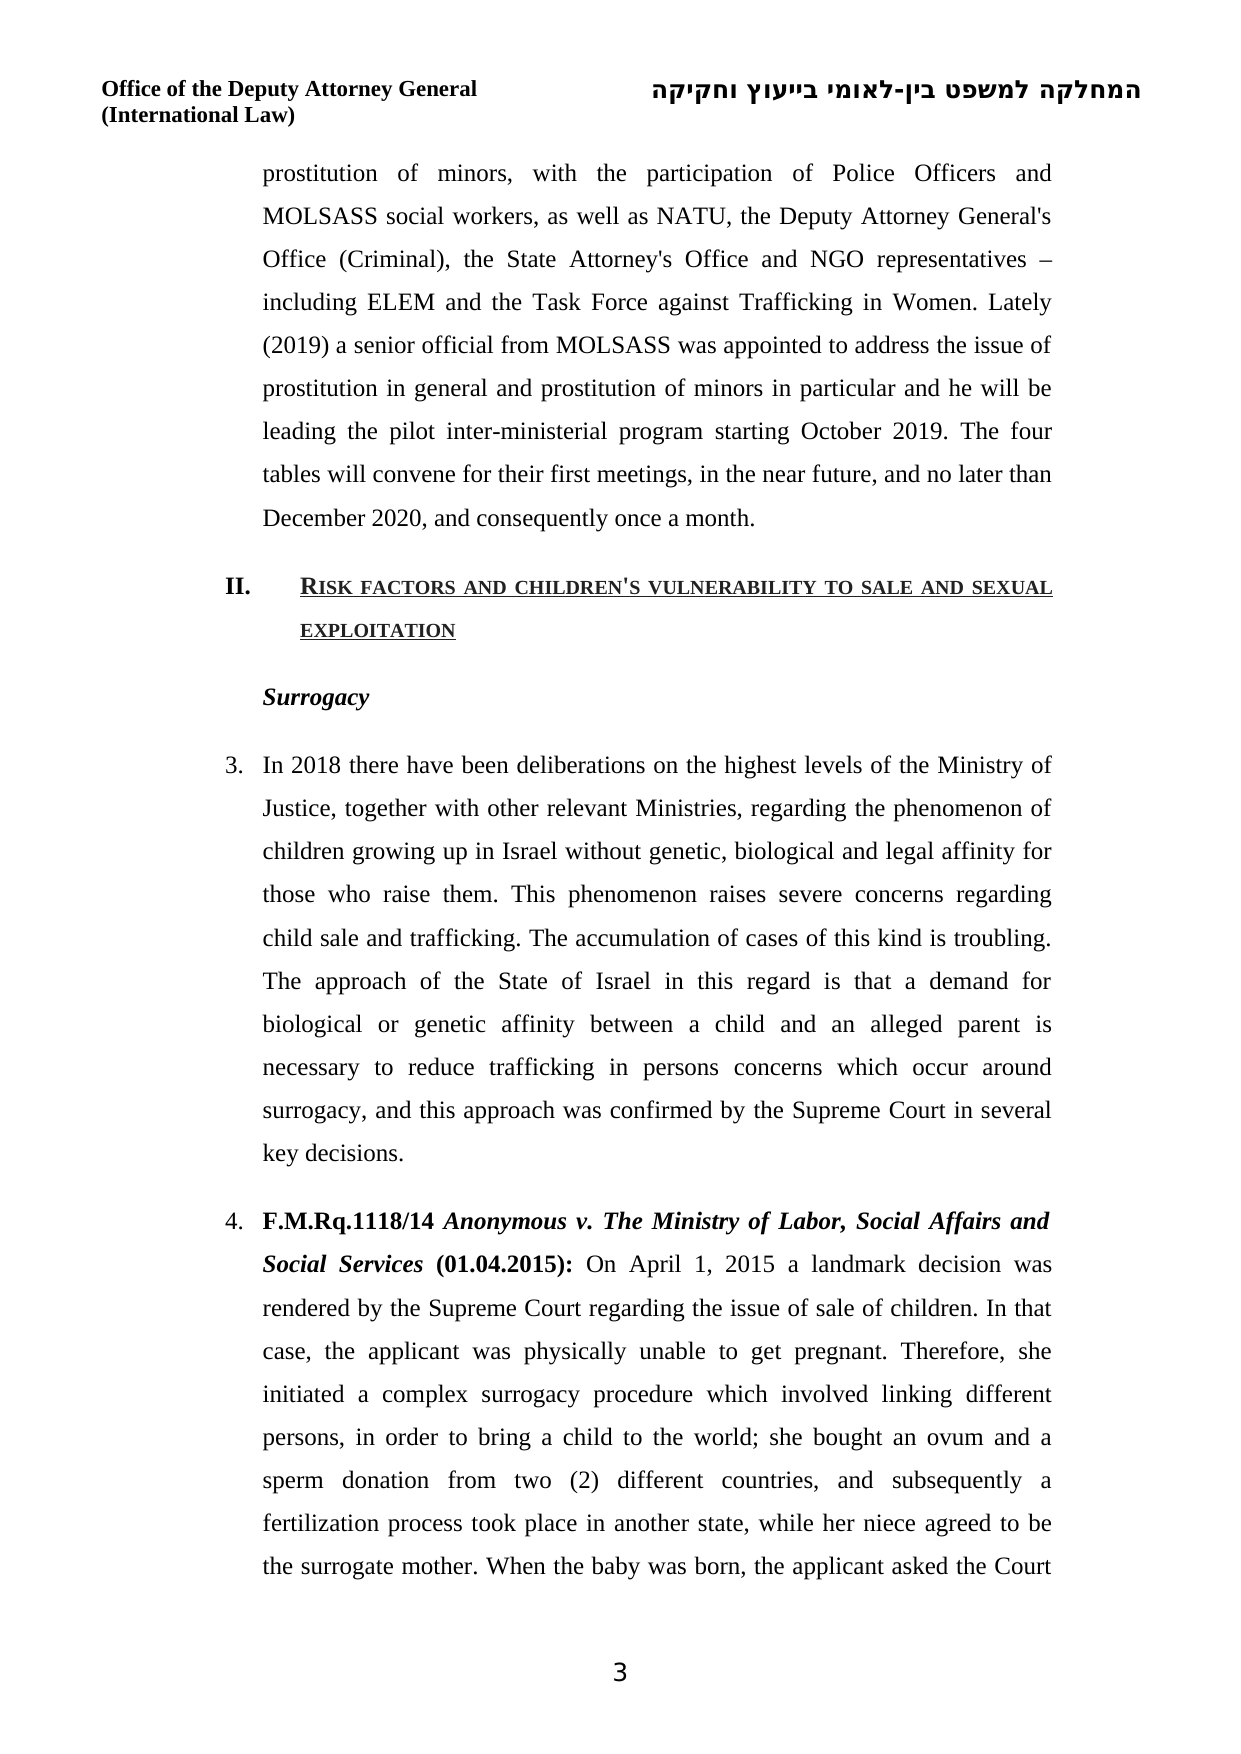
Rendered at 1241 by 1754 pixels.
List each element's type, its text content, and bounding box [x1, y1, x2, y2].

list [225, 1206, 1053, 1580]
text Surrogacy [262, 682, 1053, 711]
list Risk factors and children's vulnerability to sale and sexual exploitation [225, 571, 1053, 643]
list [225, 158, 1053, 531]
list In 2018 there have been deliberations on the highest levels of the Ministry of Justice, together with other relevant Ministries, regarding the phenomenon of children growing up in Israel without genetic, biological and legal affinity for those who raise them. This phenomenon raises severe concerns regarding child sale and trafficking. The accumulation of cases of this kind is troubling. The approach of the State of Israel in this regard is that a demand for biological or genetic affinity between a child and an alleged parent is necessary to reduce trafficking in persons concerns which occur around surrogacy, and this approach was confirmed by the Supreme Court in several key decisions. [225, 750, 1053, 1167]
